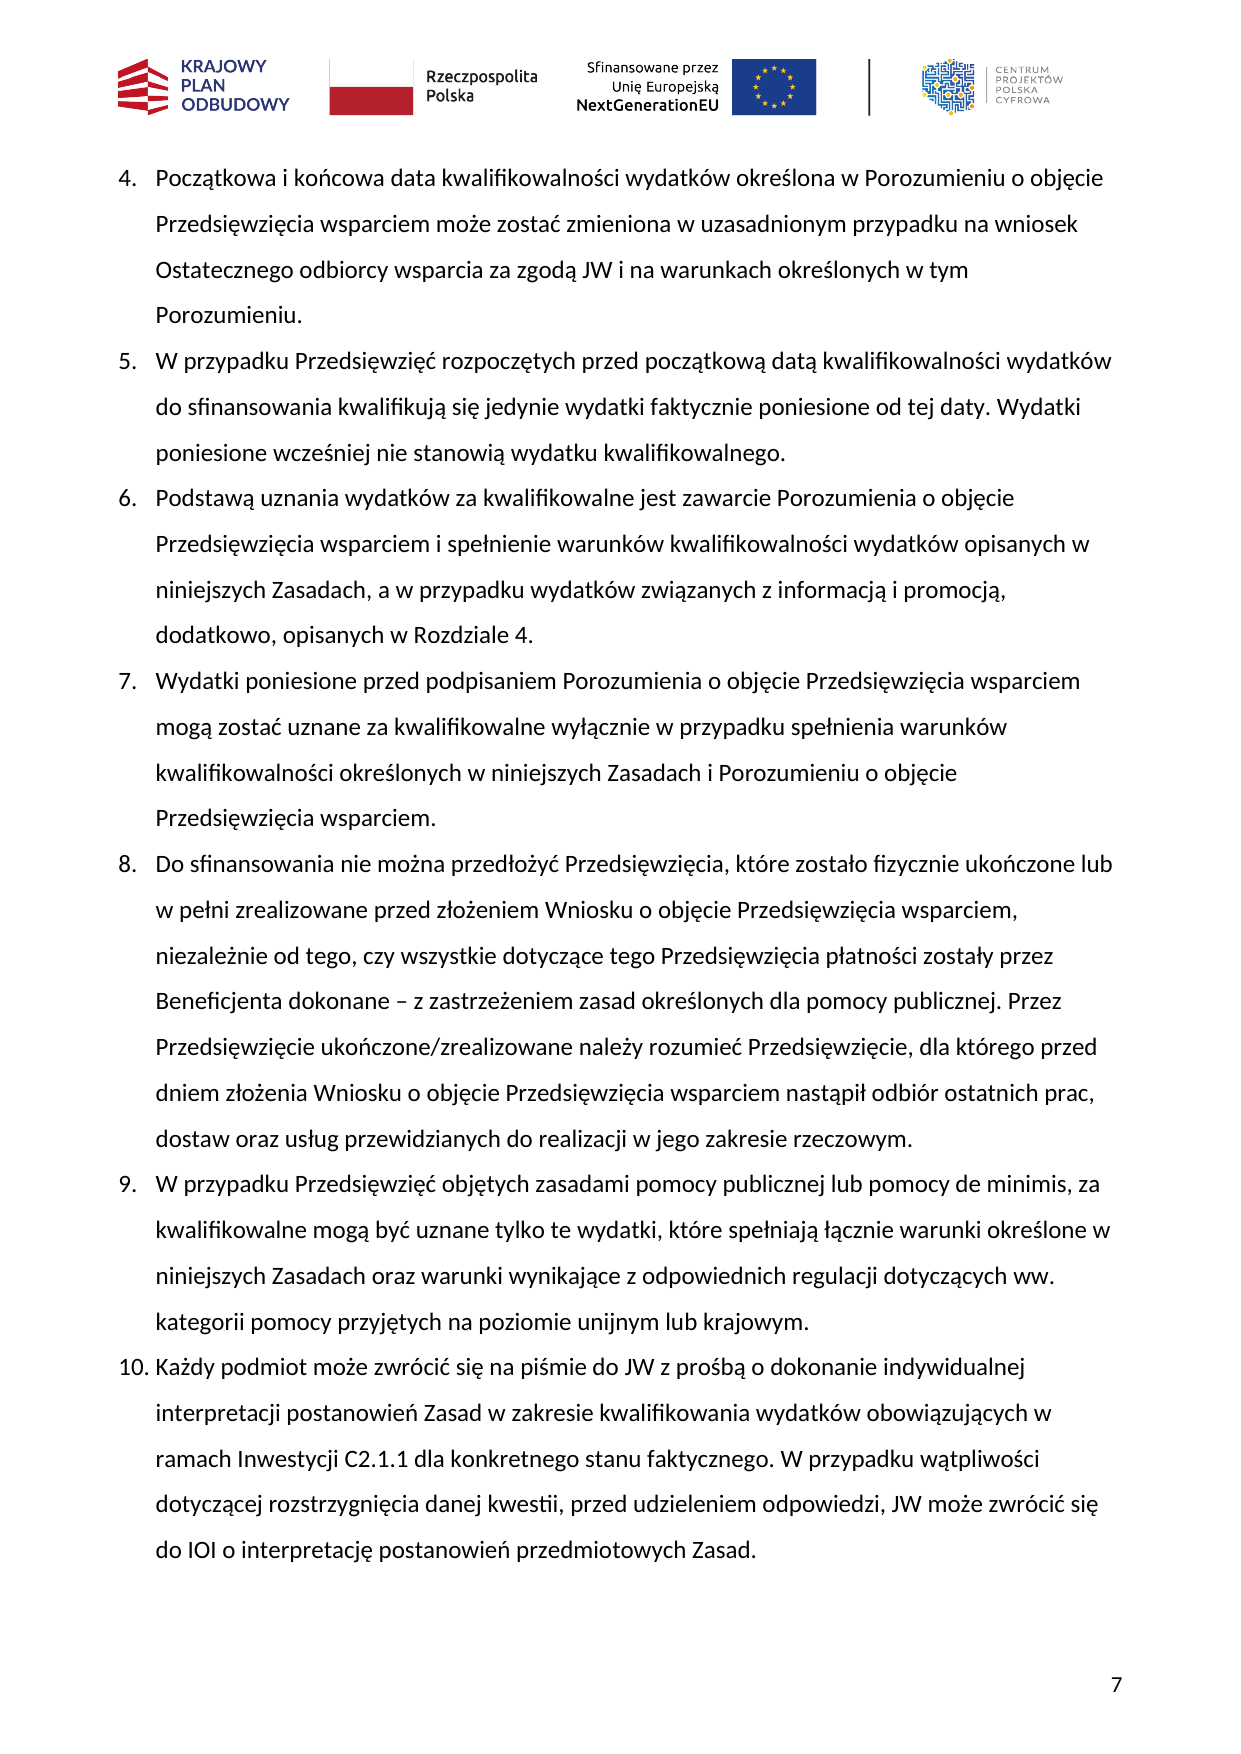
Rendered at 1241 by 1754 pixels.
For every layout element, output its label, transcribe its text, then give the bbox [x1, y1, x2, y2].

list Wydatki poniesione przed podpisaniem Porozumienia o objęcie Przedsięwzięcia wsparciem mogą zostać uznane za kwalifikowalne wyłącznie w przypadku spełnienia warunków kwalifikowalności określonych w niniejszych Zasadach i Porozumieniu o objęcie Przedsięwzięcia wsparciem. [118, 665, 1122, 833]
list Każdy podmiot może zwrócić się na piśmie do JW z prośbą o dokonanie indywidualnej interpretacji postanowień Zasad w zakresie kwalifikowania wydatków obowiązujących w ramach Inwestycji C2.1.1 dla konkretnego stanu faktycznego. W przypadku wątpliwości dotyczącej rozstrzygnięcia danej kwestii, przed udzieleniem odpowiedzi, JW może zwrócić się do IOI o interpretację postanowień przedmiotowych Zasad. [118, 1351, 1122, 1565]
list W przypadku Przedsięwzięć objętych zasadami pomocy publicznej lub pomocy de minimis, za kwalifikowalne mogą być uznane tylko te wydatki, które spełniają łącznie warunki określone w niniejszych Zasadach oraz warunki wynikające z odpowiednich regulacji dotyczących ww. kategorii pomocy przyjętych na poziomie unijnym lub krajowym. [118, 1168, 1122, 1336]
picture [118, 59, 1063, 116]
list Do sfinansowania nie można przedłożyć Przedsięwzięcia, które zostało fizycznie ukończone lub w pełni zrealizowane przed złożeniem Wniosku o objęcie Przedsięwzięcia wsparciem, niezależnie od tego, czy wszystkie dotyczące tego Przedsięwzięcia płatności zostały przez Beneficjenta dokonane – z zastrzeżeniem zasad określonych dla pomocy publicznej. Przez Przedsięwzięcie ukończone/zrealizowane należy rozumieć Przedsięwzięcie, dla którego przed dniem złożenia Wniosku o objęcie Przedsięwzięcia wsparciem nastąpił odbiór ostatnich prac, dostaw oraz usług przewidzianych do realizacji w jego zakresie rzeczowym. [118, 848, 1122, 1153]
list Podstawą uznania wydatków za kwalifikowalne jest zawarcie Porozumienia o objęcie Przedsięwzięcia wsparciem i spełnienie warunków kwalifikowalności wydatków opisanych w niniejszych Zasadach, a w przypadku wydatków związanych z informacją i promocją, dodatkowo, opisanych w Rozdziale 4. [118, 482, 1122, 650]
list W przypadku Przedsięwzięć rozpoczętych przed początkową datą kwalifikowalności wydatków do sfinansowania kwalifikują się jedynie wydatki faktycznie poniesione od tej daty. Wydatki poniesione wcześniej nie stanowią wydatku kwalifikowalnego. [118, 345, 1122, 467]
list Początkowa i końcowa data kwalifikowalności wydatków określona w Porozumieniu o objęcie Przedsięwzięcia wsparciem może zostać zmieniona w uzasadnionym przypadku na wniosek Ostatecznego odbiorcy wsparcia za zgodą JW i na warunkach określonych w tym Porozumieniu. [118, 162, 1122, 330]
